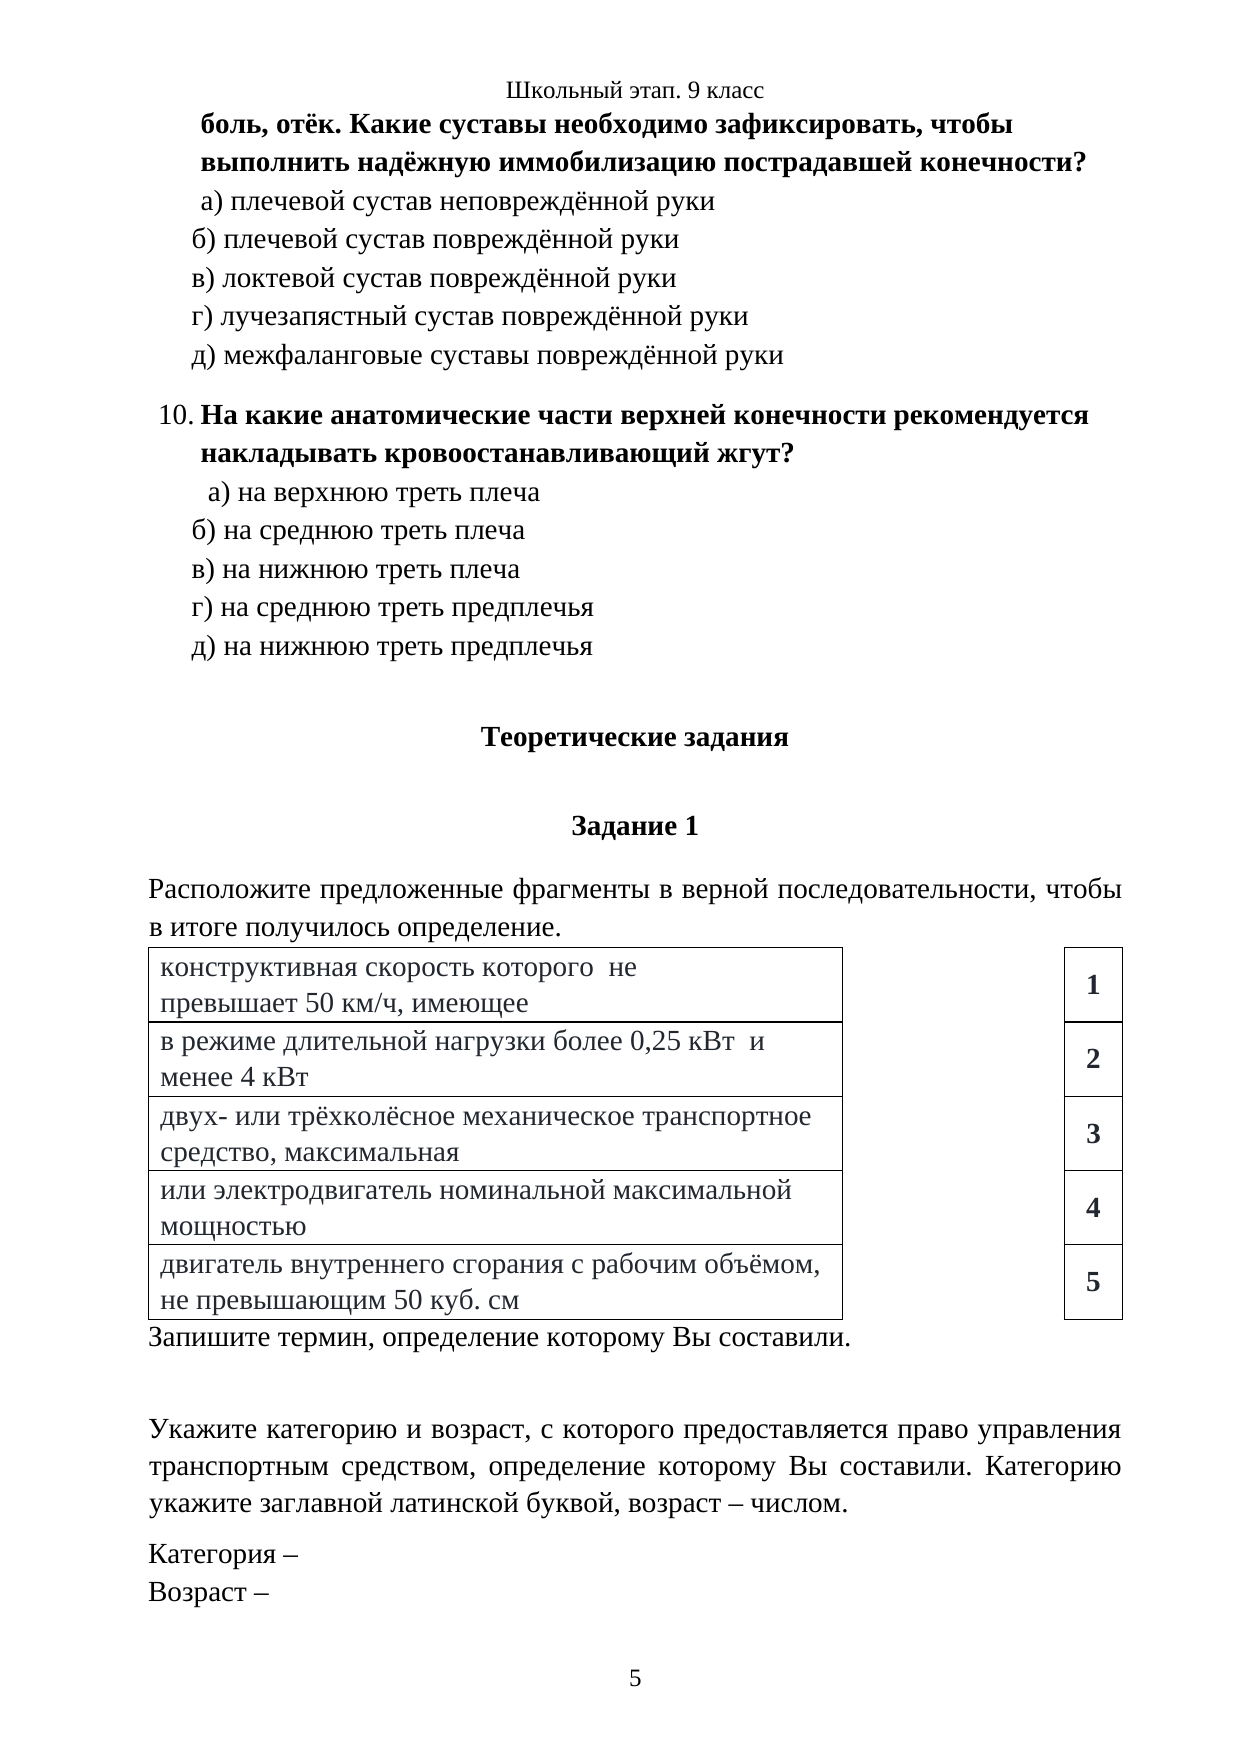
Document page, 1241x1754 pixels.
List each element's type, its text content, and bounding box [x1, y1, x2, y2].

text г) лучезапястный сустав повреждённой руки [191, 298, 1106, 332]
text Запишите термин, определение которому Вы составили. [148, 1319, 1106, 1353]
table_cell в режиме длительной нагрузки более 0,25 кВт и менее 4 кВт [149, 1023, 842, 1096]
text в) локтевой сустав повреждённой руки [191, 260, 1106, 293]
table_cell двигатель внутреннего сгорания с рабочим объёмом, не превышающим 50 куб. см [149, 1245, 842, 1318]
text д) межфаланговые суставы повреждённой руки [191, 337, 1106, 371]
text б) на среднюю треть плеча [191, 512, 1106, 546]
table_cell 5 [1065, 1245, 1122, 1318]
table_cell двух- или трёхколёсное механическое транспортное средство, максимальная [149, 1097, 842, 1170]
table_header [843, 947, 1064, 1318]
text Укажите категорию и возраст, с которого предоставляется право управления транспортным средством, определение которому Вы составили. Категорию укажите заглавной латинской буквой, возраст – числом. [148, 1411, 1122, 1519]
list На какие анатомические части верхней конечности рекомендуется накладывать кровоостанавливающий жгут? [158, 397, 1118, 468]
text г) на среднюю треть предплечья [191, 589, 1106, 623]
text Задание 1 [148, 808, 1122, 841]
table_cell или электродвигатель номинальной максимальной мощностью [149, 1171, 842, 1244]
text Теоретические задания [148, 719, 1122, 752]
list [158, 106, 1118, 177]
text а) плечевой сустав неповреждённой руки [200, 183, 1118, 216]
table_cell 3 [1065, 1097, 1122, 1170]
table_header 1 [1065, 948, 1122, 1021]
table_cell 4 [1065, 1171, 1122, 1244]
text б) плечевой сустав повреждённой руки [191, 221, 1106, 255]
text д) на нижнюю треть предплечья [191, 628, 1106, 662]
text Возраст – [148, 1574, 1106, 1608]
text Категория – [148, 1536, 1106, 1569]
text в) на нижнюю треть плеча [191, 551, 1106, 584]
table_cell 2 [1065, 1023, 1122, 1096]
text а) на верхнюю треть плеча [200, 474, 1118, 507]
text Расположите предложенные фрагменты в верной последовательности, чтобы в итоге получилось определение. [148, 871, 1123, 942]
table_header конструктивная скорость которого не превышает 50 км/ч, имеющее [149, 948, 842, 1021]
